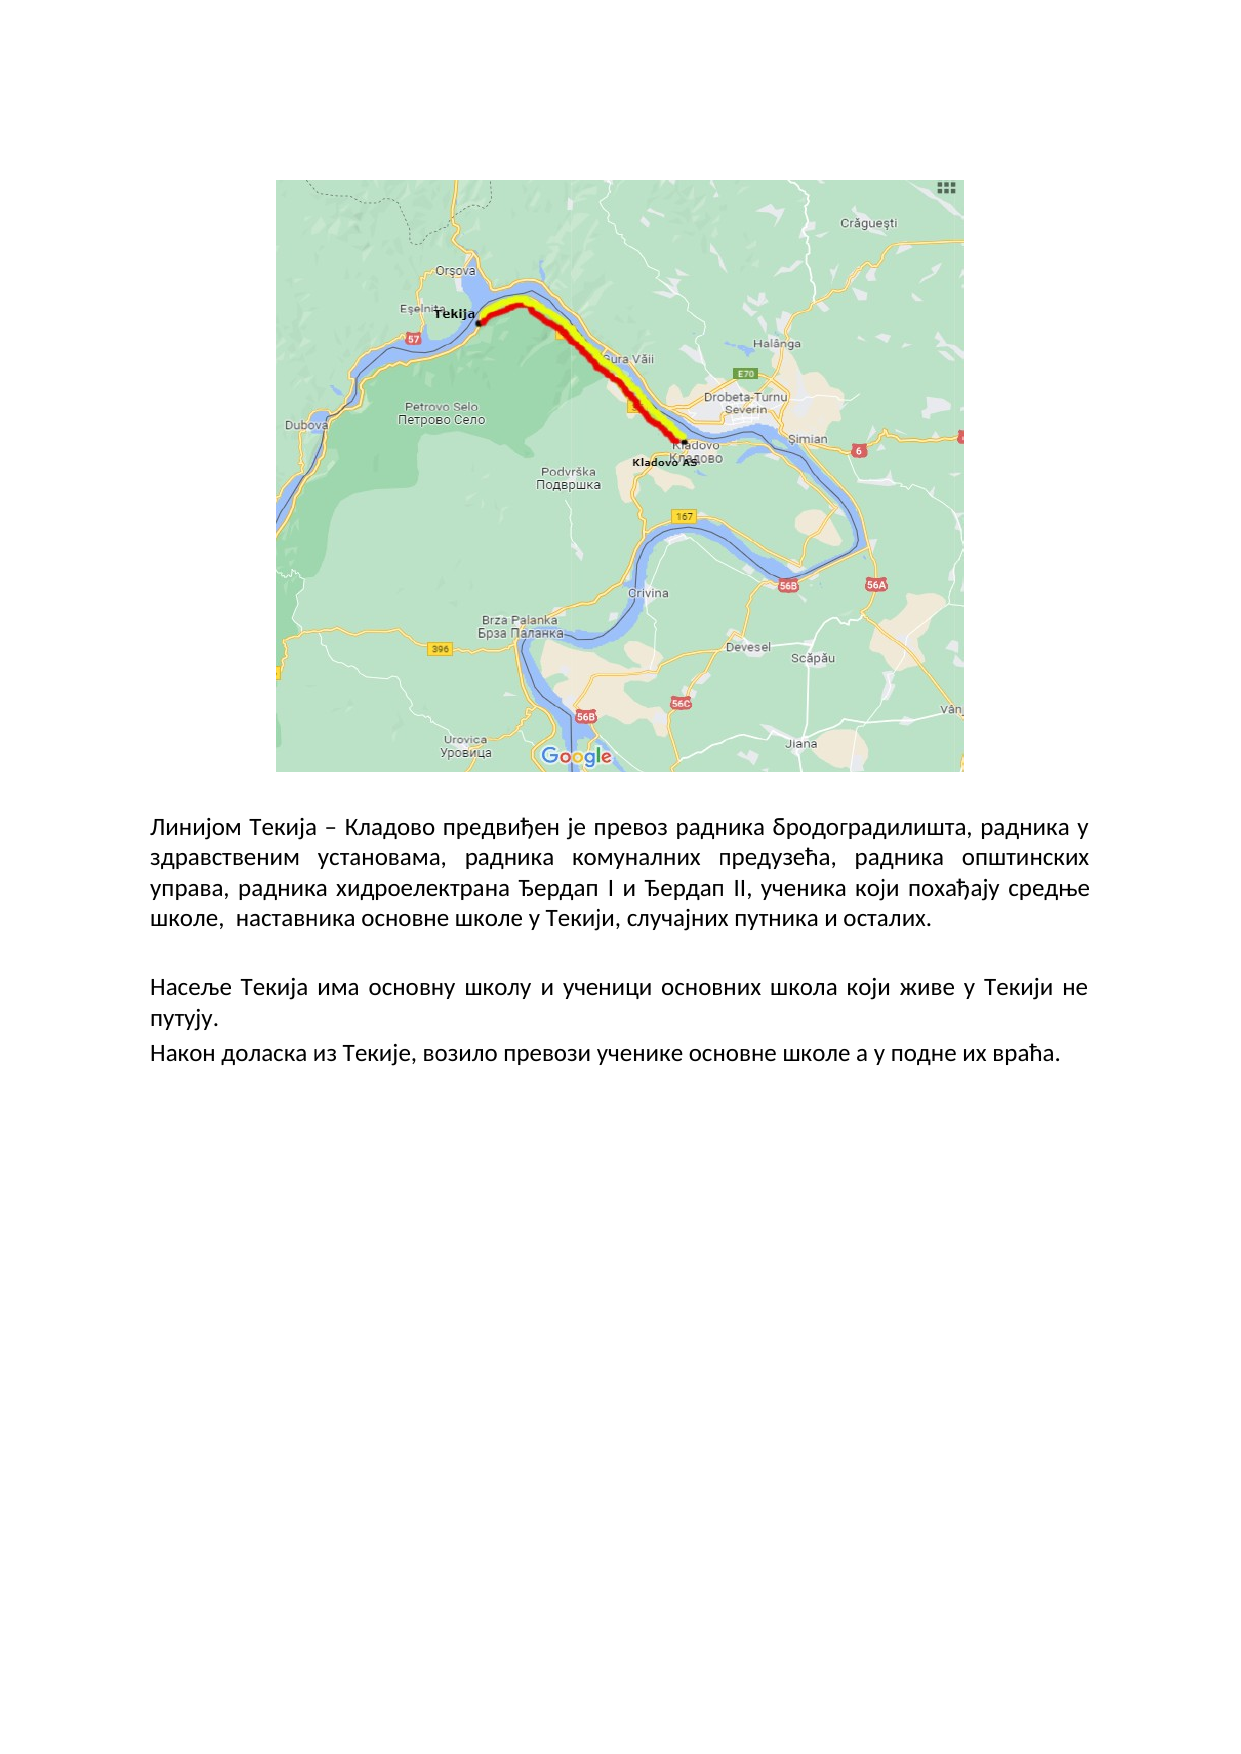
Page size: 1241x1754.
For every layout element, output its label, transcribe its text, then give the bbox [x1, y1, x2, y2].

text Линијом Текија – Кладово предвиђен је превоз радника бродоградилишта, радника у здравственим установама, радника комуналних предузећа, радника општинских управа, радника хидроелектрана Ђердап I и Ђердап II, ученика који похађају средње школе, наставника основне школе у Текији, случајних путника и осталих. [150, 811, 1090, 933]
text Насеље Текија има основну школу и ученици основних школа који живе у Текији не путују. [150, 972, 1090, 1033]
text Након доласка из Текије, возило превози ученике основне школе а у подне их враћа. [150, 1037, 1090, 1067]
picture [276, 180, 964, 772]
